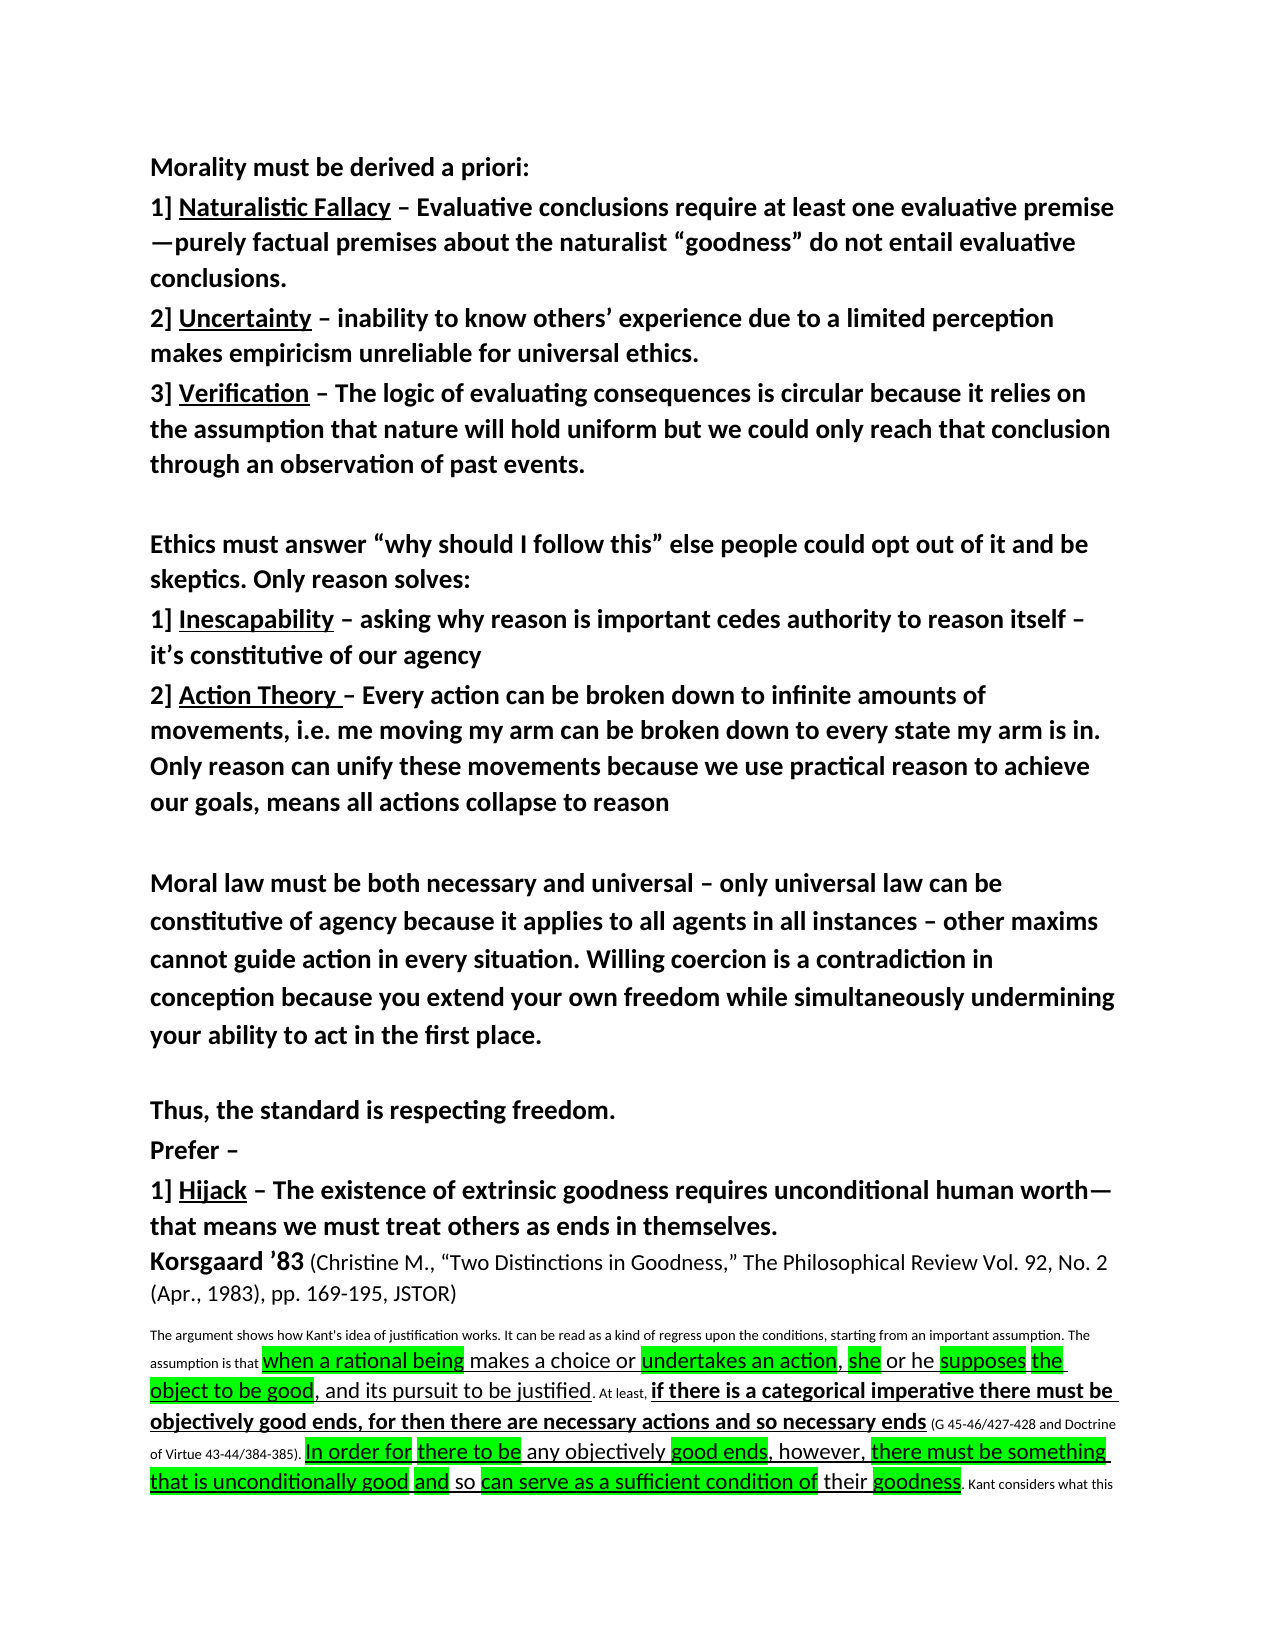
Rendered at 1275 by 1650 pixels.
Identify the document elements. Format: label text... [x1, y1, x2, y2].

subtitle 1] Inescapability – asking why reason is important cedes authority to reason itself – it’s constitutive of our agency [150, 602, 1125, 671]
subtitle Ethics must answer “why should I follow this” else people could opt out of it and be skeptics. Only reason solves: [150, 527, 1125, 596]
subtitle Thus, the standard is respecting freedom. [150, 1093, 1125, 1126]
text Korsgaard ’83 (Christine M., “Two Distinctions in Goodness,” The Philosophical Review Vol. 92, No. 2 (Apr., 1983), pp. 169-195, JSTOR) [150, 1244, 1125, 1307]
subtitle 1] Hijack – The existence of extrinsic goodness requires unconditional human worth—that means we must treat others as ends in themselves. [150, 1173, 1125, 1242]
subtitle 1] Naturalistic Fallacy – Evaluative conclusions require at least one evaluative premise—purely factual premises about the naturalist “goodness” do not entail evaluative conclusions. [150, 190, 1125, 294]
subtitle Prefer – [150, 1133, 1125, 1166]
subtitle 2] Uncertainty – inability to know others’ experience due to a limited perception makes empiricism unreliable for universal ethics. [150, 301, 1125, 369]
subtitle Morality must be derived a priori: [150, 150, 1125, 183]
subtitle 2] Action Theory – Every action can be broken down to infinite amounts of movements, i.e. me moving my arm can be broken down to every state my arm is in. Only reason can unify these movements because we use practical reason to achieve our goals, means all actions collapse to reason [150, 678, 1125, 818]
subtitle Moral law must be both necessary and universal – only universal law can be constitutive of agency because it applies to all agents in all instances – other maxims cannot guide action in every situation. Willing coercion is a contradiction in conception because you extend your own freedom while simultaneously undermining your ability to act in the first place. [150, 867, 1125, 1051]
subtitle 3] Verification – The logic of evaluating consequences is circular because it relies on the assumption that nature will hold uniform but we could only reach that conclusion through an observation of past events. [150, 376, 1125, 481]
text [150, 1326, 1125, 1495]
